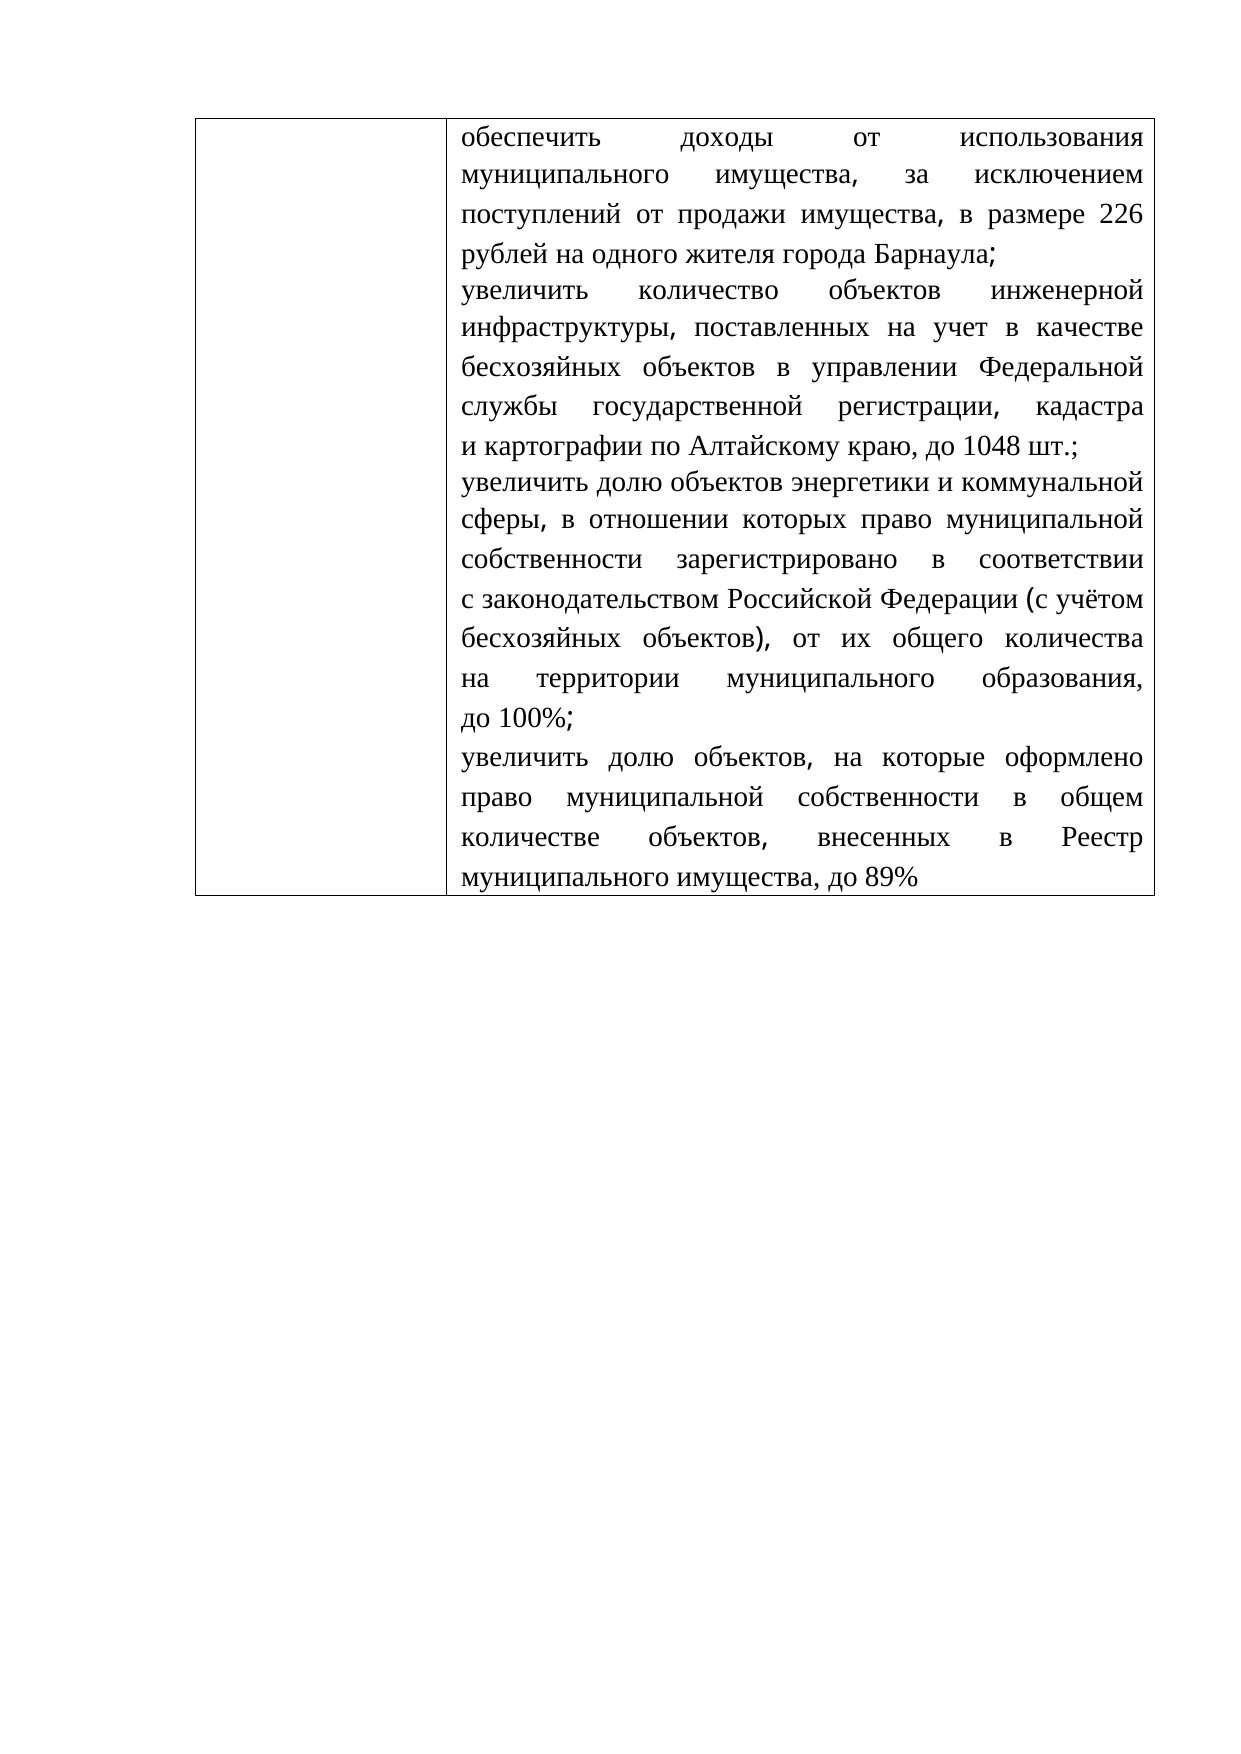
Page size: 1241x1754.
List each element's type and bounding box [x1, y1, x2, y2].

table_cell [196, 119, 446, 894]
table_cell [447, 119, 1154, 894]
